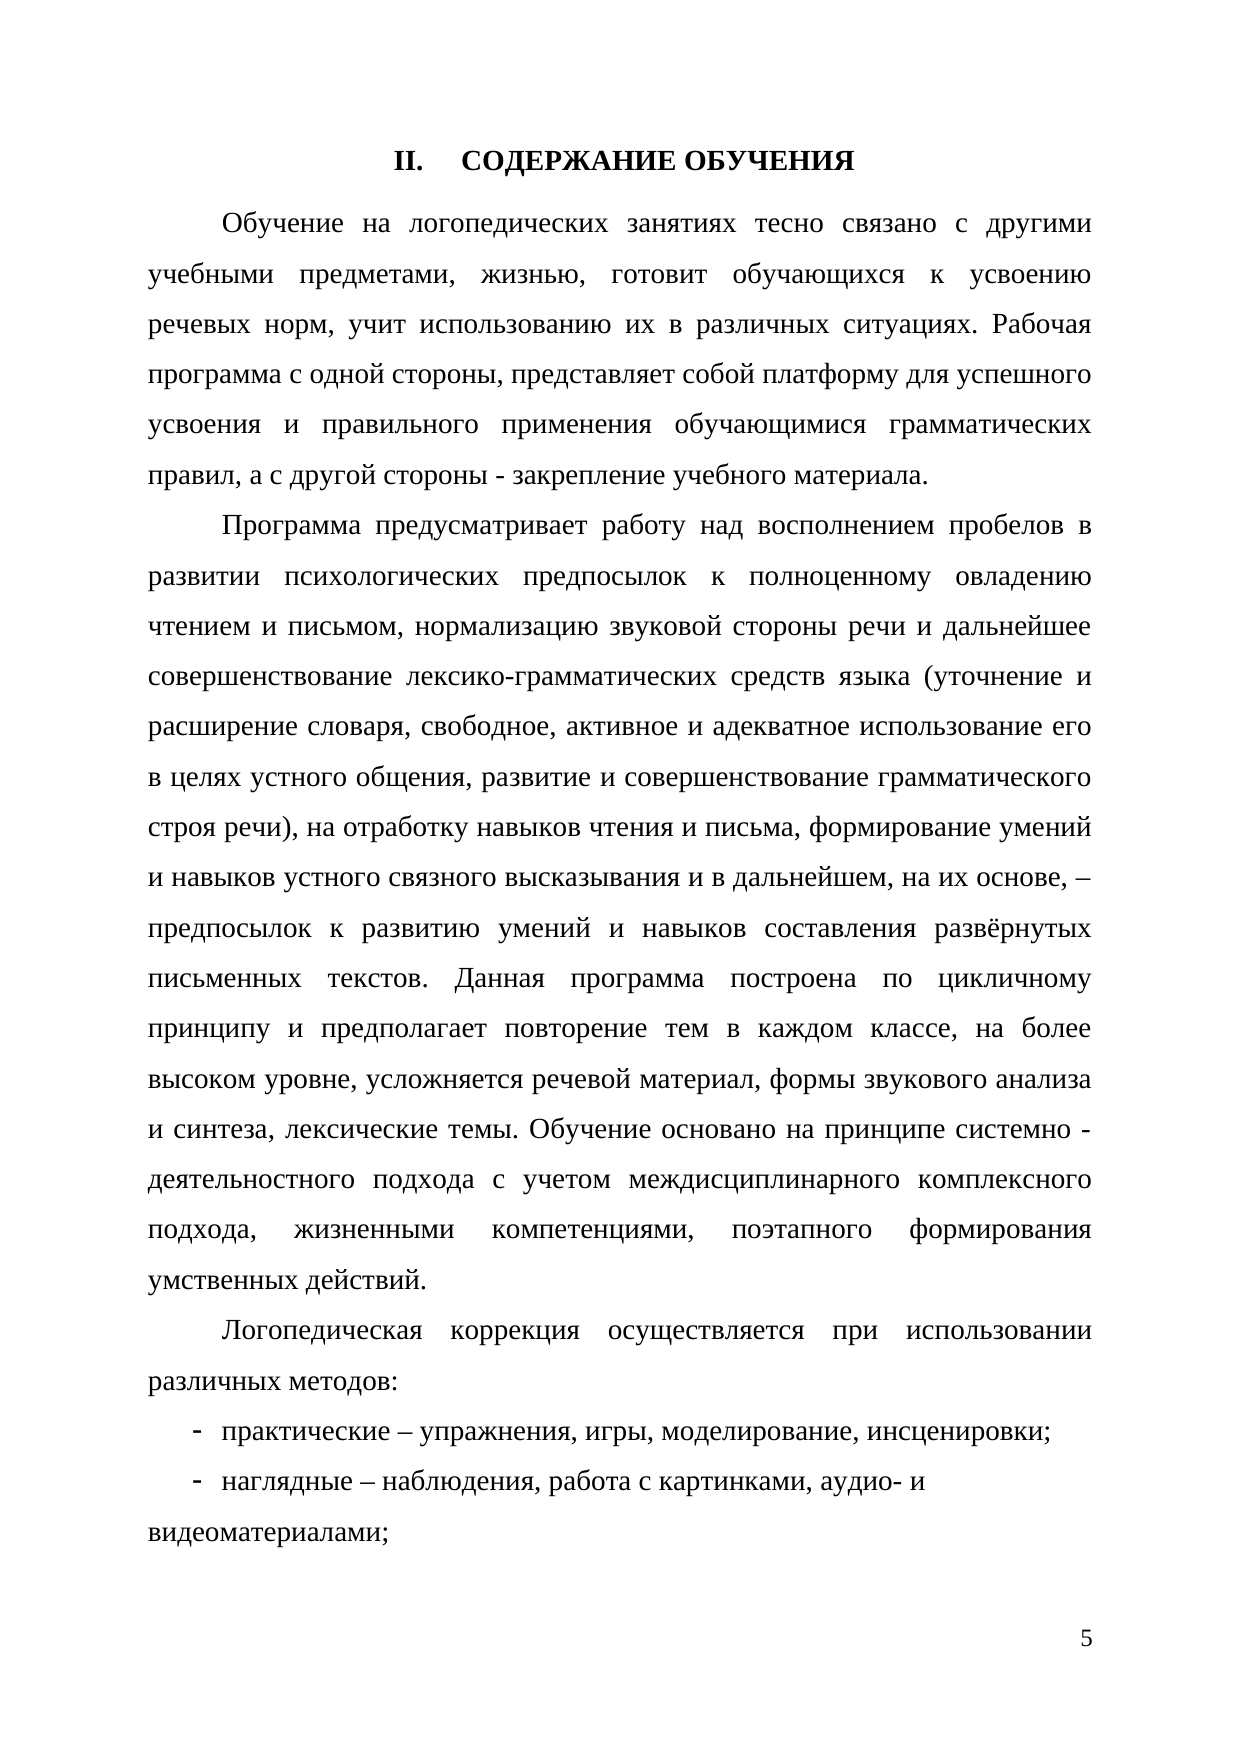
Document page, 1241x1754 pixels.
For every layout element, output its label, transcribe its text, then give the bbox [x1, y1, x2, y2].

list практические – упражнения, игры, моделирование, инсценировки; [148, 1413, 1092, 1447]
subtitle СОДЕРЖАНИЕ ОБУЧЕНИЯ [185, 143, 1092, 177]
list наглядные – наблюдения, работа с картинками, аудио- и видеоматериалами; [148, 1463, 1092, 1547]
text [148, 1312, 1092, 1396]
text Программа предусматривает работу над восполнением пробелов в развитии психологических предпосылок к полноценному овладению чтением и письмом, нормализацию звуковой стороны речи и дальнейшее совершенствование лексико-грамматических средств языка (уточнение и расширение словаря, свободное, активное и адекватное использование его в целях устного общения, развитие и совершенствование грамматического строя речи), на отработку навыков чтения и письма, формирование умений и навыков устного связного высказывания и в дальнейшем, на их основе, – предпосылок к развитию умений и навыков составления развёрнутых письменных текстов. Данная программа построена по цикличному принципу и предполагает повторение тем в каждом классе, на более высоком уровне, усложняется речевой материал, формы звукового анализа и синтеза, лексические темы. Обучение основано на принципе системно - деятельностного подхода с учетом междисциплинарного комплексного подхода, жизненными компетенциями, поэтапного формирования умственных действий. [148, 507, 1092, 1296]
text Обучение на логопедических занятиях тесно связано с другими учебными предметами, жизнью, готовит обучающихся к усвоению речевых норм, учит использованию их в различных ситуациях. Рабочая программа с одной стороны, представляет собой платформу для успешного усвоения и правильного применения обучающимися грамматических правил, а с другой стороны - закрепление учебного материала. [148, 205, 1092, 491]
